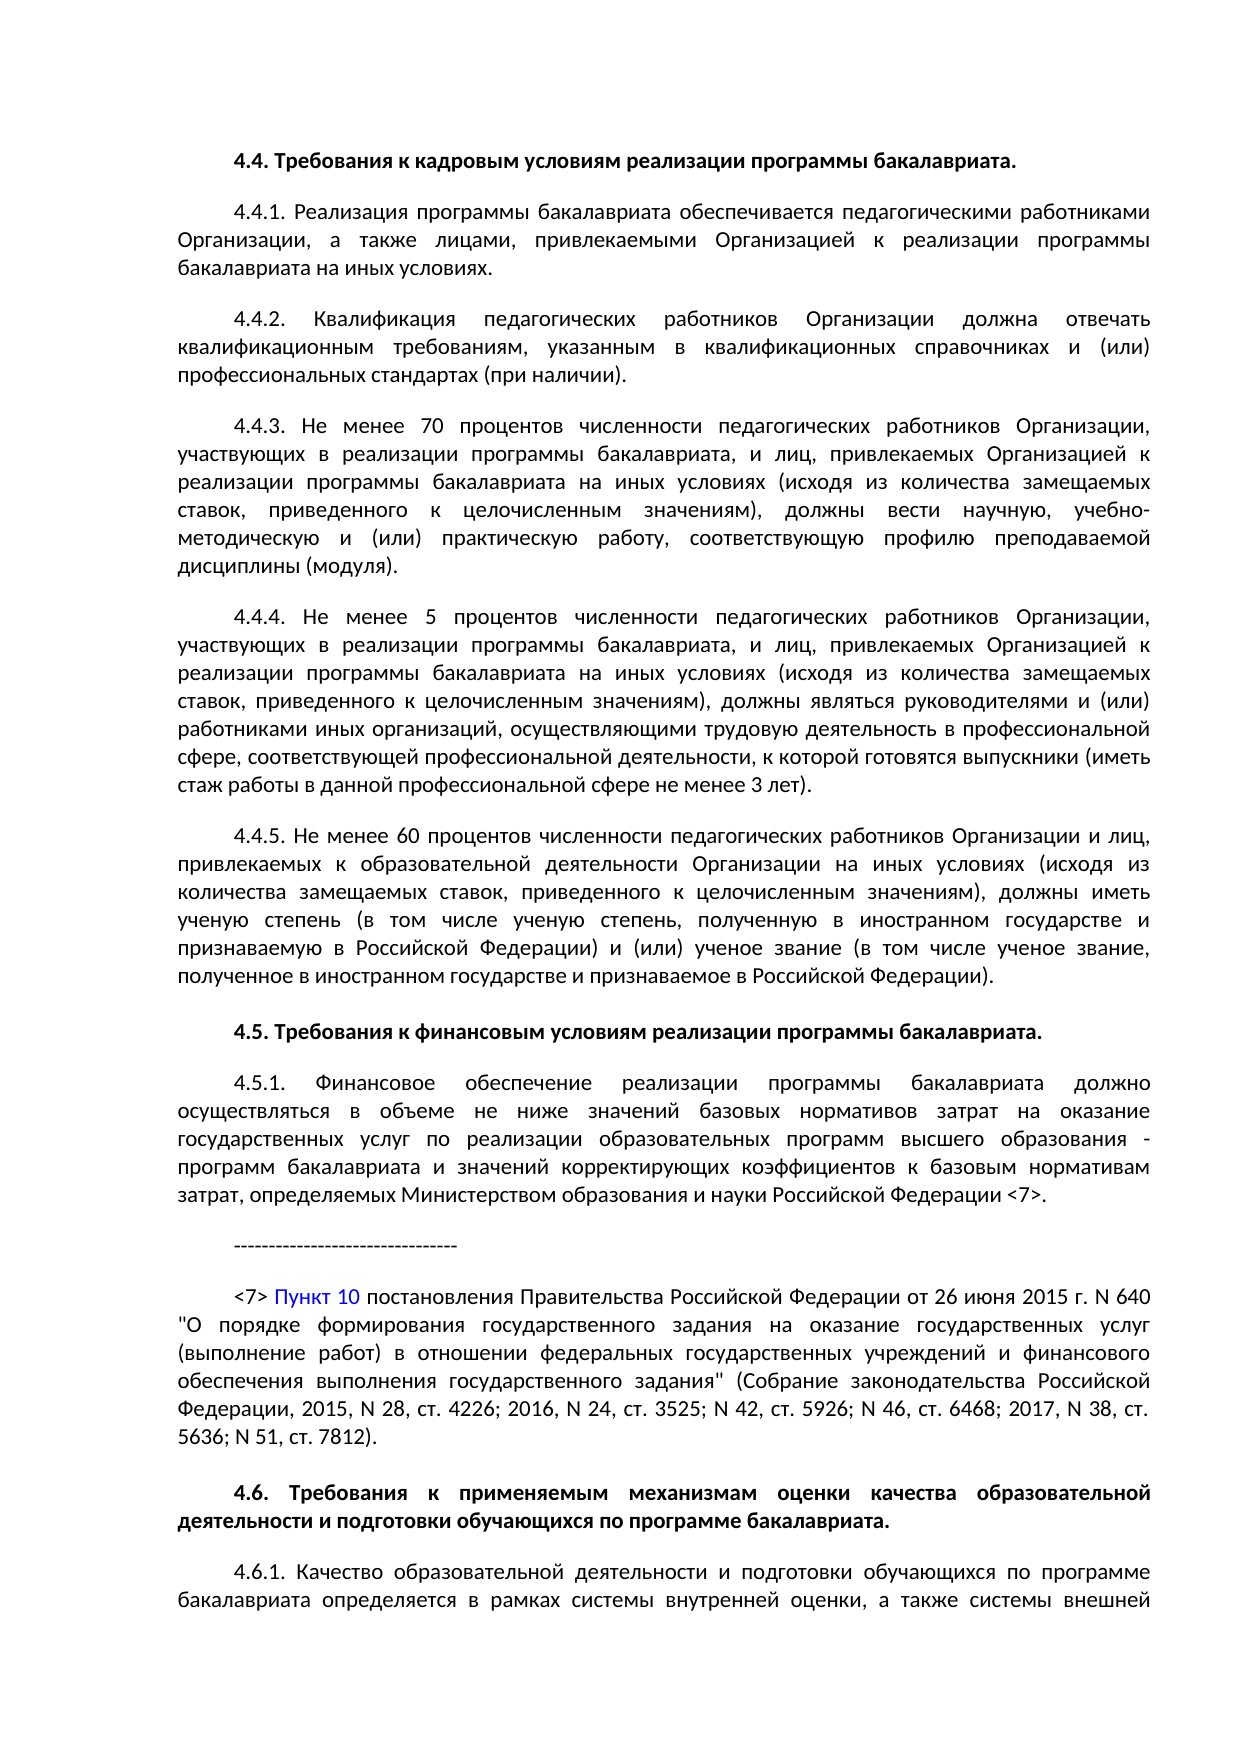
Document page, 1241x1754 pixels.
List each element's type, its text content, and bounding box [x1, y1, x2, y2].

text 4.4.5. Не менее 60 процентов численности педагогических работников Организации и лиц, привлекаемых к образовательной деятельности Организации на иных условиях (исходя из количества замещаемых ставок, приведенного к целочисленным значениям), должны иметь ученую степень (в том числе ученую степень, полученную в иностранном государстве и признаваемую в Российской Федерации) и (или) ученое звание (в том числе ученое звание, полученное в иностранном государстве и признаваемое в Российской Федерации). [177, 821, 1152, 989]
title 4.5. Требования к финансовым условиям реализации программы бакалавриата. [177, 1017, 1152, 1045]
title 4.6. Требования к применяемым механизмам оценки качества образовательной деятельности и подготовки обучающихся по программе бакалавриата. [177, 1478, 1152, 1534]
title 4.4. Требования к кадровым условиям реализации программы бакалавриата. [177, 146, 1152, 174]
text 4.4.4. Не менее 5 процентов численности педагогических работников Организации, участвующих в реализации программы бакалавриата, и лиц, привлекаемых Организацией к реализации программы бакалавриата на иных условиях (исходя из количества замещаемых ставок, приведенного к целочисленным значениям), должны являться руководителями и (или) работниками иных организаций, осуществляющими трудовую деятельность в профессиональной сфере, соответствующей профессиональной деятельности, к которой готовятся выпускники (иметь стаж работы в данной профессиональной сфере не менее 3 лет). [177, 602, 1152, 798]
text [177, 1557, 1152, 1613]
text 4.4.1. Реализация программы бакалавриата обеспечивается педагогическими работниками Организации, а также лицами, привлекаемыми Организацией к реализации программы бакалавриата на иных условиях. [177, 197, 1152, 281]
text 4.5.1. Финансовое обеспечение реализации программы бакалавриата должно осуществляться в объеме не ниже значений базовых нормативов затрат на оказание государственных услуг по реализации образовательных программ высшего образования - программ бакалавриата и значений корректирующих коэффициентов к базовым нормативам затрат, определяемых Министерством образования и науки Российской Федерации <7>. [177, 1068, 1152, 1208]
text <7> Пункт 10 постановления Правительства Российской Федерации от 26 июня 2015 г. N 640 "О порядке формирования государственного задания на оказание государственных услуг (выполнение работ) в отношении федеральных государственных учреждений и финансового обеспечения выполнения государственного задания" (Собрание законодательства Российской Федерации, 2015, N 28, ст. 4226; 2016, N 24, ст. 3525; N 42, ст. 5926; N 46, ст. 6468; 2017, N 38, ст. 5636; N 51, ст. 7812). [177, 1282, 1152, 1450]
text 4.4.3. Не менее 70 процентов численности педагогических работников Организации, участвующих в реализации программы бакалавриата, и лиц, привлекаемых Организацией к реализации программы бакалавриата на иных условиях (исходя из количества замещаемых ставок, приведенного к целочисленным значениям), должны вести научную, учебно-методическую и (или) практическую работу, соответствующую профилю преподаваемой дисциплины (модуля). [177, 411, 1152, 579]
text -------------------------------- [177, 1231, 1152, 1259]
text 4.4.2. Квалификация педагогических работников Организации должна отвечать квалификационным требованиям, указанным в квалификационных справочниках и (или) профессиональных стандартах (при наличии). [177, 304, 1152, 388]
